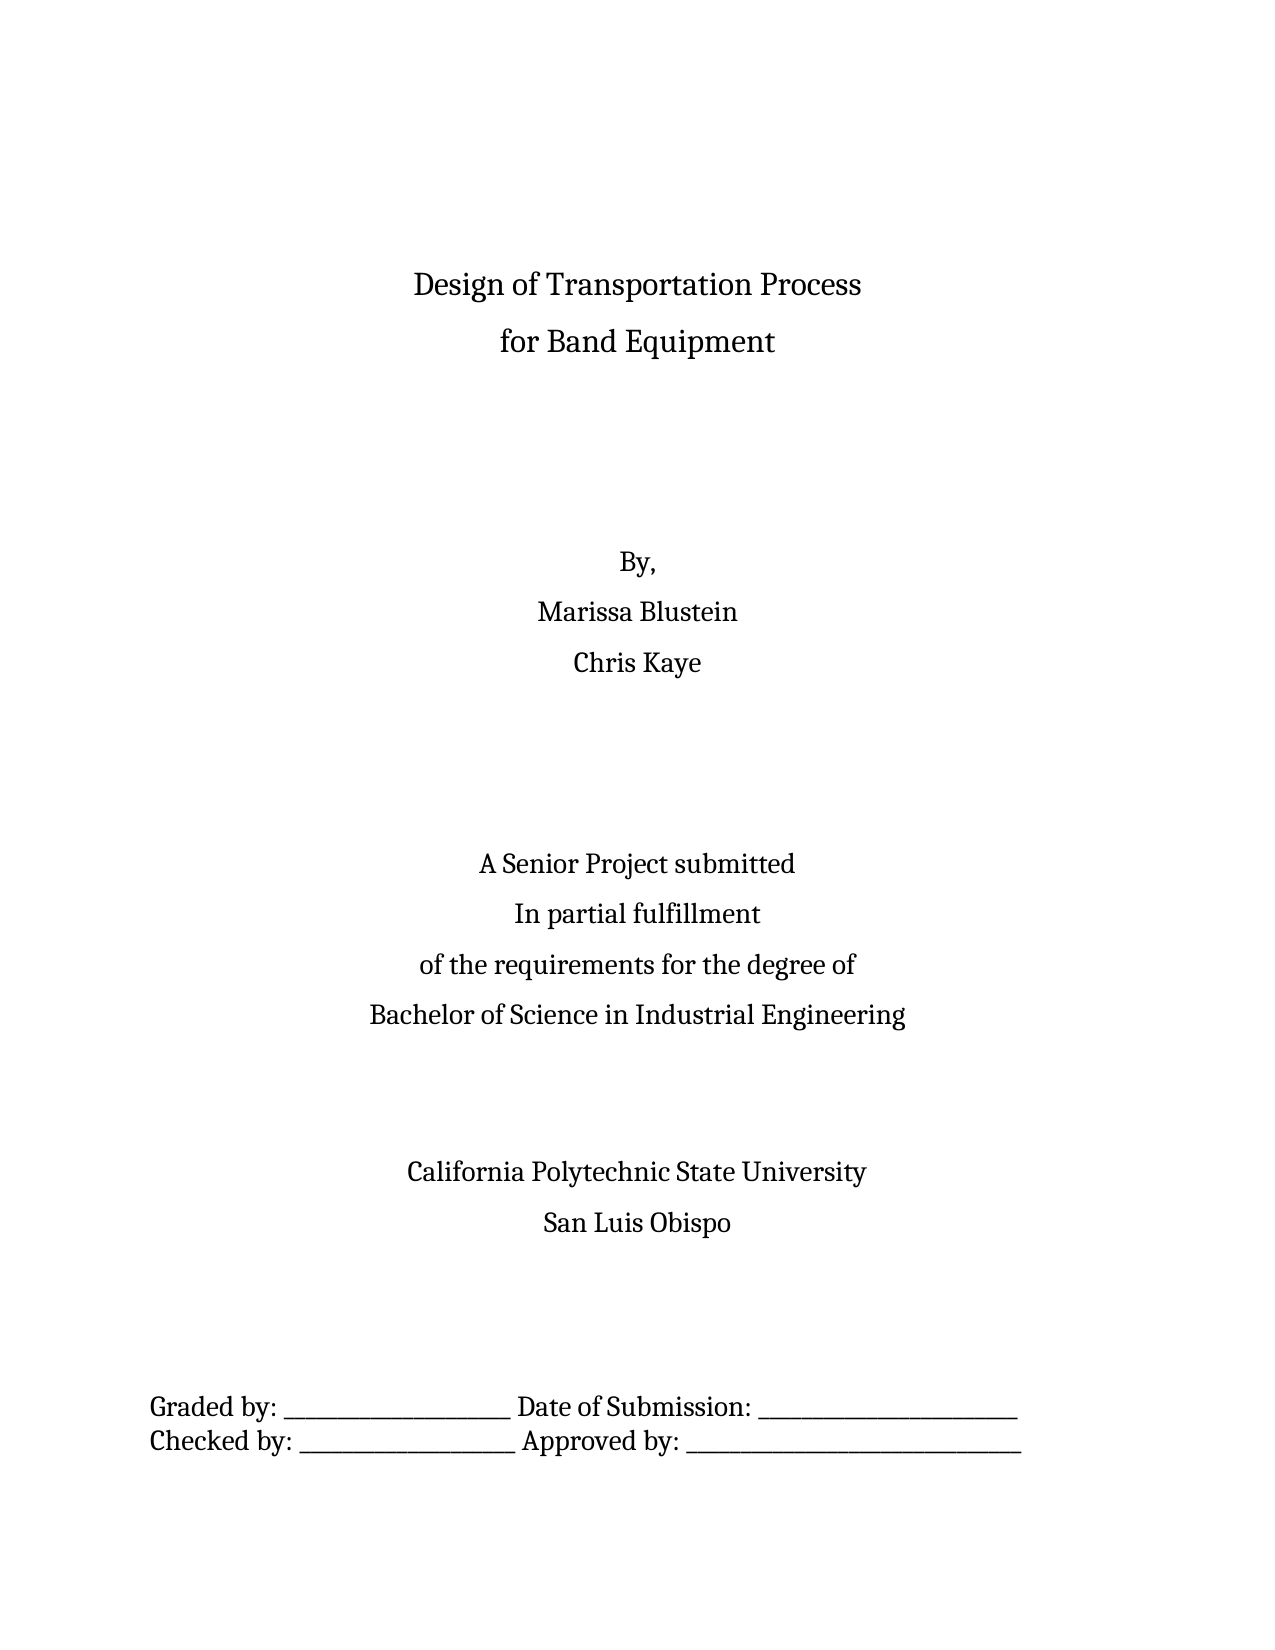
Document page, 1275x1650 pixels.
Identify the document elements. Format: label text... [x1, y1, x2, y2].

text for Band Equipment [150, 322, 1125, 361]
text Design of Transportation Process [150, 265, 1125, 303]
text Checked by: ____________________ Approved by: _______________________________ [150, 1424, 1125, 1457]
text Chris Kaye [150, 646, 1125, 679]
text Marissa Blustein [150, 596, 1125, 629]
text Bachelor of Science in Industrial Engineering [150, 998, 1125, 1032]
text A Senior Project submitted [150, 847, 1125, 881]
text Graded by: _____________________ Date of Submission: ________________________ [150, 1390, 1125, 1424]
text In partial fulfillment [150, 897, 1125, 931]
text of the requirements for the degree of [150, 948, 1125, 981]
text California Polytechnic State University [150, 1156, 1125, 1189]
text San Luis Obispo [150, 1206, 1125, 1239]
text By, [150, 545, 1125, 579]
